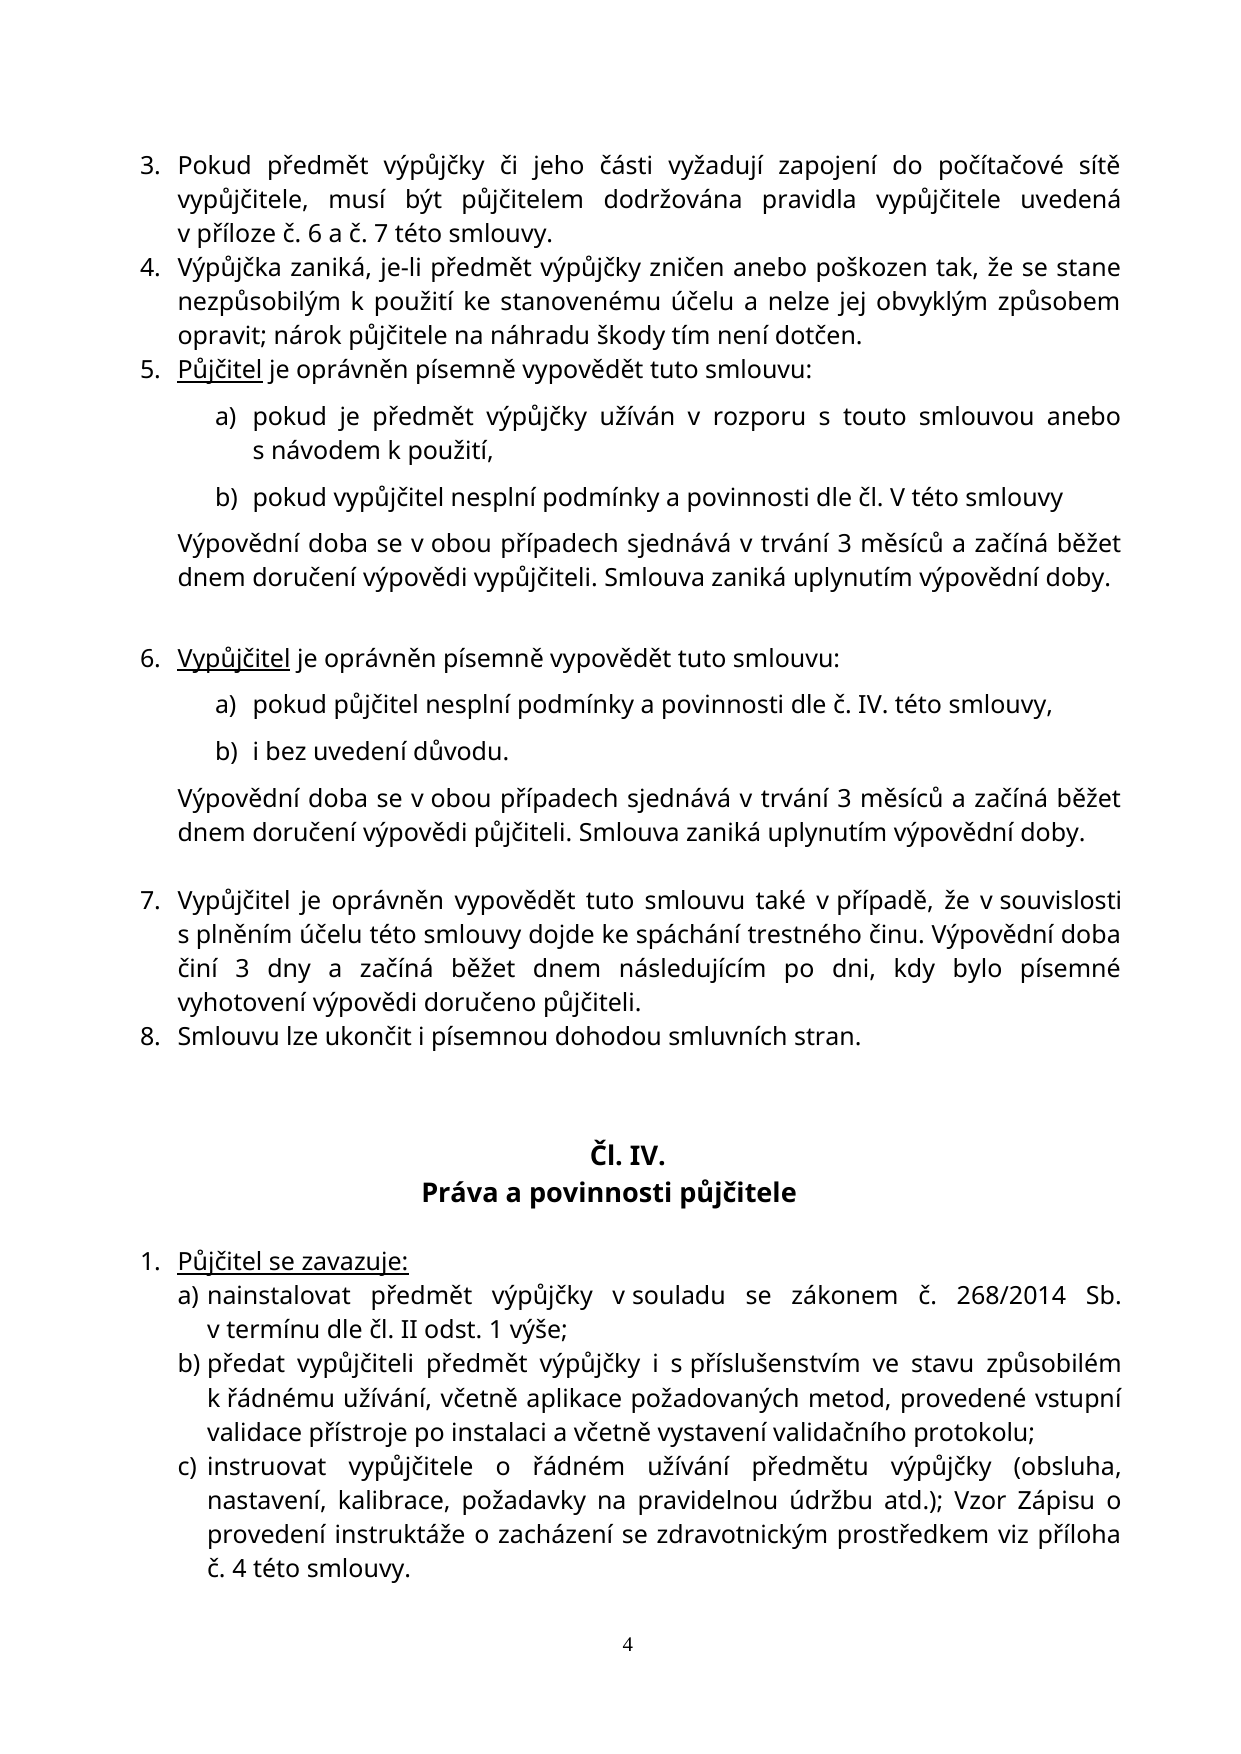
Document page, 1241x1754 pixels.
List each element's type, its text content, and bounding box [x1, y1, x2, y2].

list Výpůjčka zaniká, je-li předmět výpůjčky zničen anebo poškozen tak, že se stane nezpůsobilým k použití ke stanovenému účelu a nelze jej obvyklým způsobem opravit; nárok půjčitele na náhradu škody tím není dotčen. [140, 250, 1122, 352]
text Výpovědní doba se v obou případech sjednává v trvání 3 měsíců a začíná běžet dnem doručení výpovědi půjčiteli. Smlouva zaniká uplynutím výpovědní doby. [177, 780, 1122, 848]
list Půjčitel se zavazuje: [140, 1244, 1122, 1278]
list i bez uvedení důvodu. [215, 734, 1122, 768]
list předat vypůjčiteli předmět výpůjčky i s příslušenstvím ve stavu způsobilém k řádnému užívání, včetně aplikace požadovaných metod, provedené vstupní validace přístroje po instalaci a včetně vystavení validačního protokolu; [177, 1346, 1122, 1448]
list pokud je předmět výpůjčky užíván v rozporu s touto smlouvou anebo s návodem k použití, [215, 399, 1122, 467]
list nainstalovat předmět výpůjčky v souladu se zákonem č. 268/2014 Sb. v termínu dle čl. II odst. 1 výše; [177, 1278, 1122, 1346]
text Výpovědní doba se v obou případech sjednává v trvání 3 měsíců a začíná běžet dnem doručení výpovědi vypůjčiteli. Smlouva zaniká uplynutím výpovědní doby. [177, 526, 1122, 594]
list pokud půjčitel nesplní podmínky a povinnosti dle č. IV. této smlouvy, [215, 687, 1122, 721]
list Vypůjčitel je oprávněn písemně vypovědět tuto smlouvu: [140, 641, 1122, 674]
list Smlouvu lze ukončit i písemnou dohodou smluvních stran. [140, 1019, 1122, 1053]
list instruovat vypůjčitele o řádném užívání předmětu výpůjčky (obsluha, nastavení, kalibrace, požadavky na pravidelnou údržbu atd.); Vzor Zápisu o provedení instruktáže o zacházení se zdravotnickým prostředkem viz příloha č. 4 této smlouvy. [177, 1448, 1122, 1584]
list pokud vypůjčitel nesplní podmínky a povinnosti dle čl. V této smlouvy [215, 479, 1122, 513]
text Práva a povinnosti půjčitele [95, 1173, 1122, 1210]
list Půjčitel je oprávněn písemně vypovědět tuto smlouvu: [140, 352, 1122, 386]
text Čl. IV. [133, 1136, 1122, 1173]
list Pokud předmět výpůjčky či jeho části vyžadují zapojení do počítačové sítě vypůjčitele, musí být půjčitelem dodržována pravidla vypůjčitele uvedená v příloze č. 6 a č. 7 této smlouvy. [140, 148, 1122, 250]
list Vypůjčitel je oprávněn vypovědět tuto smlouvu také v případě, že v souvislosti s plněním účelu této smlouvy dojde ke spáchání trestného činu. Výpovědní doba činí 3 dny a začíná běžet dnem následujícím po dni, kdy bylo písemné vyhotovení výpovědi doručeno půjčiteli. [140, 882, 1122, 1019]
